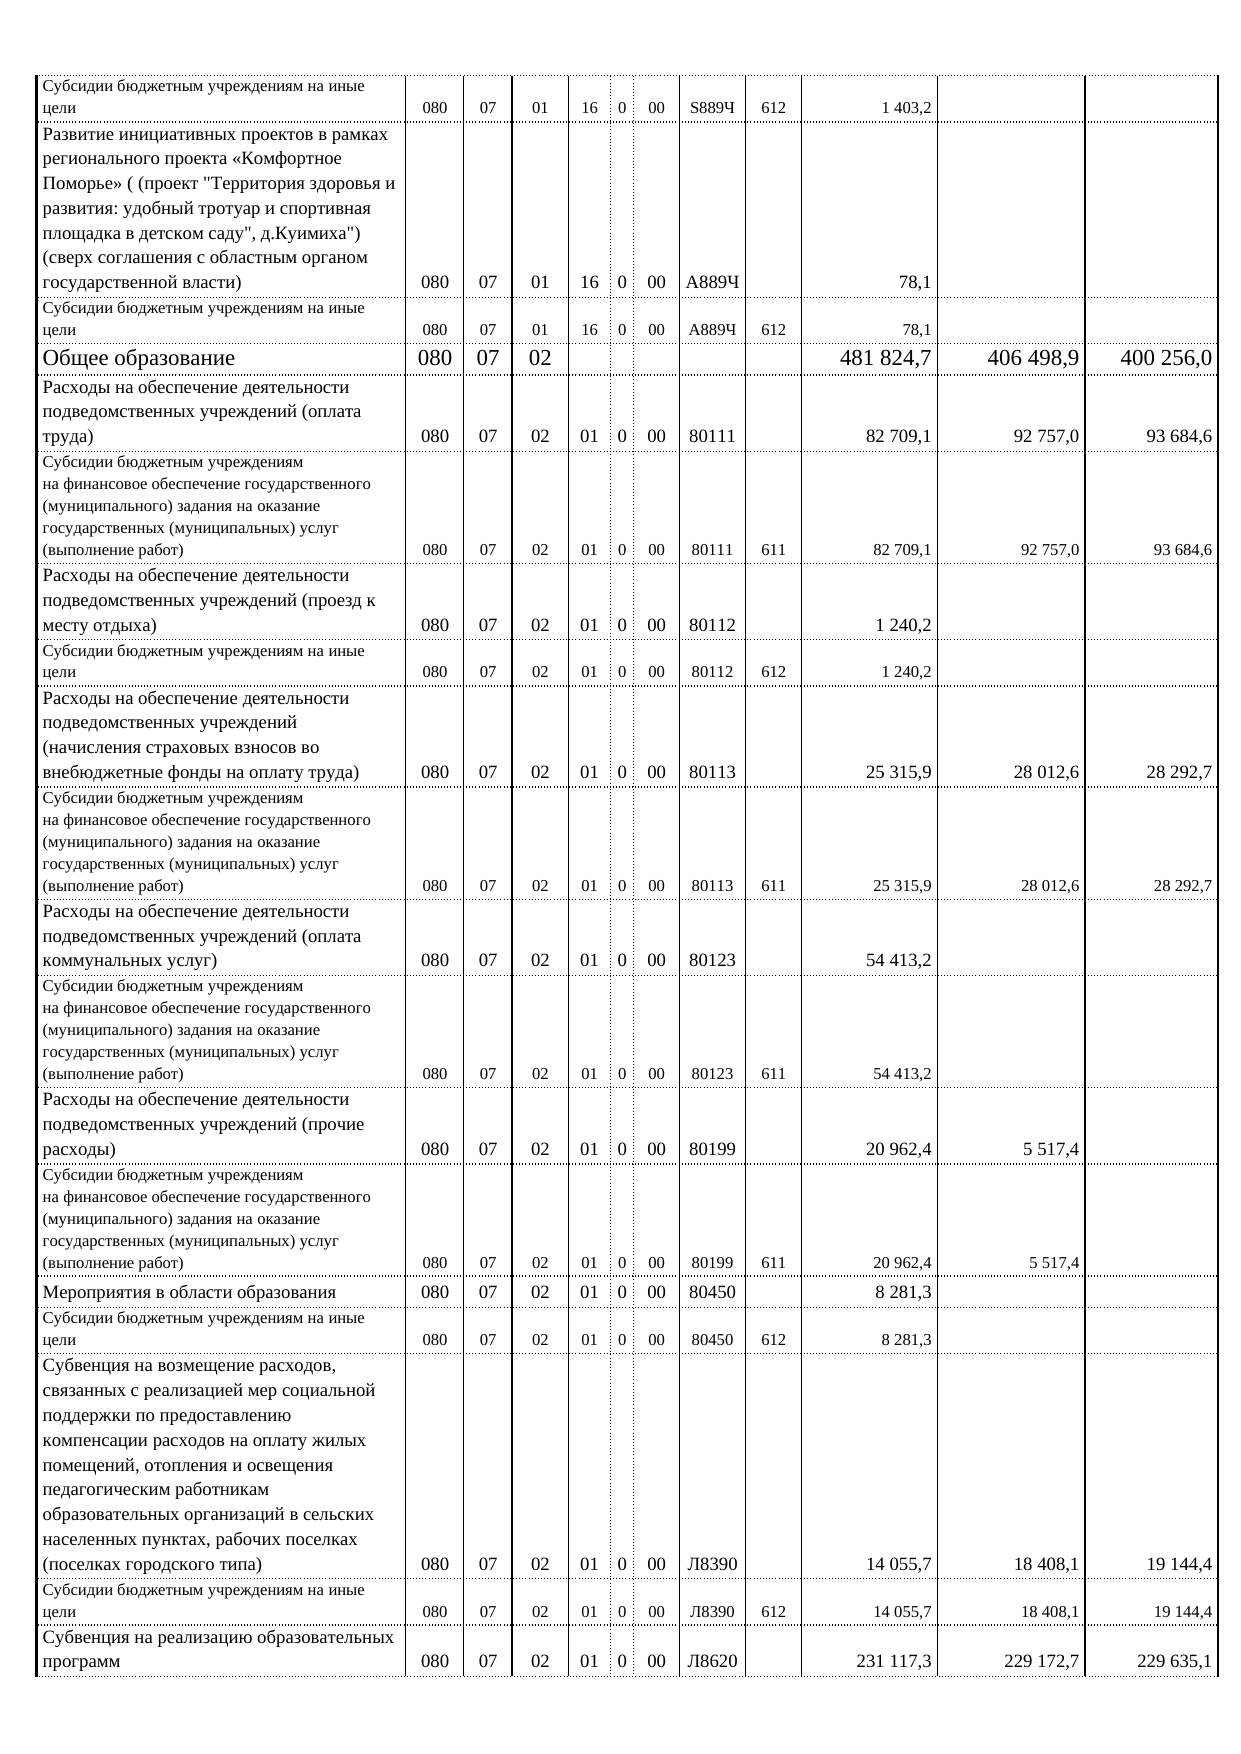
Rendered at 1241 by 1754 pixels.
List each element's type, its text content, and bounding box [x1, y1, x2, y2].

table_cell 080 [406, 975, 463, 1087]
table_cell [1086, 1163, 1217, 1275]
table_cell [1086, 75, 1217, 121]
table_cell [1086, 1275, 1217, 1307]
table_cell 18 408,1 [938, 1578, 1084, 1624]
table_cell 612 [746, 297, 801, 343]
table_cell [634, 343, 679, 374]
table_cell 28 292,7 [1086, 786, 1217, 898]
table_cell 00 [634, 1163, 679, 1275]
table_cell [938, 1307, 1084, 1353]
table_cell 0 [610, 1275, 633, 1307]
table_cell S889Ч [680, 75, 745, 121]
table_cell 00 [634, 685, 679, 786]
table_cell 611 [746, 1163, 801, 1275]
table_cell 25 315,9 [802, 685, 937, 786]
table_cell 0 [610, 899, 633, 975]
table_cell [938, 297, 1084, 343]
table_cell [569, 343, 610, 374]
table_cell 00 [634, 899, 679, 975]
table_cell 78,1 [802, 121, 937, 297]
table_cell 00 [634, 639, 679, 685]
table_cell 1 240,2 [802, 563, 937, 639]
table_cell Расходы на обеспечение деятельности подведомственных учреждений (прочие расходы) [38, 1087, 405, 1163]
table_cell [746, 1275, 801, 1307]
table_cell 20 962,4 [802, 1163, 937, 1275]
table_cell А889Ч [680, 121, 745, 297]
table_cell 19 144,4 [1086, 1578, 1217, 1624]
table_cell 080 [406, 685, 463, 786]
table_cell 0 [610, 1578, 633, 1624]
table_cell 00 [634, 1578, 679, 1624]
table_cell 611 [746, 786, 801, 898]
table_cell 080 [406, 374, 463, 451]
table_cell 01 [513, 121, 568, 297]
table_cell 00 [634, 121, 679, 297]
table_cell 01 [569, 975, 610, 1087]
table_cell 01 [569, 1087, 610, 1163]
table_cell 16 [569, 297, 610, 343]
table_cell 080 [406, 121, 463, 297]
table_cell 0 [610, 75, 633, 121]
table_cell 0 [610, 1624, 633, 1676]
table_cell 00 [634, 374, 679, 451]
table_cell 02 [513, 639, 568, 685]
table_cell 1 403,2 [802, 75, 937, 121]
table_cell 07 [464, 75, 512, 121]
table_cell 01 [569, 639, 610, 685]
table_cell 16 [569, 121, 610, 297]
table_cell 02 [513, 1087, 568, 1163]
table_cell 80113 [680, 685, 745, 786]
table_cell [1086, 563, 1217, 639]
table_cell 00 [634, 975, 679, 1087]
table_cell 07 [464, 1163, 511, 1275]
table_cell 481 824,7 [802, 343, 937, 374]
table_cell 80111 [680, 374, 745, 451]
table_cell 612 [746, 639, 801, 685]
table_cell 01 [569, 899, 610, 975]
table_cell 612 [746, 75, 801, 121]
table_cell 611 [746, 975, 801, 1087]
table_cell 80111 [680, 451, 745, 563]
table_cell 07 [464, 1353, 511, 1578]
table_cell [938, 121, 1084, 297]
table_cell 82 709,1 [802, 451, 937, 563]
table_cell 01 [569, 786, 610, 898]
table_cell 406 498,9 [938, 343, 1084, 374]
table_cell 01 [569, 1578, 610, 1624]
table_cell [746, 899, 801, 975]
table_cell [1086, 1087, 1217, 1163]
table_cell 80123 [680, 899, 745, 975]
table_cell [746, 1624, 801, 1676]
table_cell Субсидии бюджетным учреждениям на иные цели [38, 297, 405, 343]
table_cell [937, 75, 1085, 121]
table_cell 00 [634, 75, 679, 121]
table_cell 02 [513, 451, 568, 563]
table_cell 02 [513, 899, 568, 975]
table_cell 92 757,0 [938, 451, 1084, 563]
table_cell 01 [569, 1275, 610, 1307]
table_cell 080 [406, 75, 463, 121]
table_cell [746, 374, 801, 451]
table_cell Развитие инициативных проектов в рамках регионального проекта «Комфортное Поморье» ( (проект "Территория здоровья и развития: удобный тротуар и спортивная площадка в детском саду", д.Куимиха") (сверх соглашения с областным органом государственной власти) [38, 121, 405, 297]
table_cell 07 [464, 343, 511, 374]
table_cell [610, 343, 633, 374]
table_cell 01 [513, 297, 568, 343]
table_cell 07 [464, 685, 511, 786]
table_cell Расходы на обеспечение деятельности подведомственных учреждений (оплата коммунальных услуг) [38, 899, 405, 975]
table_cell Субвенция на реализацию образовательных программ [38, 1624, 405, 1676]
table_cell Общее образование [38, 343, 405, 374]
table_cell 5 517,4 [938, 1087, 1084, 1163]
table_cell 54 413,2 [802, 899, 937, 975]
table_cell 01 [569, 1307, 610, 1353]
table_cell 16 [568, 75, 610, 121]
table_cell 07 [464, 1275, 511, 1307]
table_cell 00 [634, 1087, 679, 1163]
table_cell 080 [406, 1624, 463, 1676]
table_cell 02 [513, 1353, 568, 1578]
table_cell Л8390 [680, 1578, 745, 1624]
table_cell 0 [610, 1163, 633, 1275]
table_cell 28 012,6 [938, 786, 1084, 898]
table_cell [938, 1275, 1084, 1307]
table_cell 01 [569, 1624, 610, 1676]
table_cell А889Ч [680, 297, 745, 343]
table_cell 18 408,1 [938, 1353, 1084, 1578]
table_cell 02 [513, 343, 568, 374]
table_cell Л8620 [680, 1624, 745, 1676]
table_cell 80199 [680, 1163, 745, 1275]
table_cell 02 [513, 563, 568, 639]
table_cell 07 [464, 1578, 511, 1624]
table_cell 07 [464, 1307, 511, 1353]
table_cell 02 [513, 1275, 568, 1307]
table_cell 612 [746, 1578, 801, 1624]
table_cell 0 [610, 451, 633, 563]
table_cell 00 [634, 451, 679, 563]
table_cell 080 [406, 1353, 463, 1578]
table_cell Субсидии бюджетным учреждениям на иные цели [38, 75, 406, 121]
table_cell 14 055,7 [802, 1578, 937, 1624]
table_cell Расходы на обеспечение деятельности подведомственных учреждений (начисления страховых взносов во внебюджетные фонды на оплату труда) [38, 685, 405, 786]
table_cell 14 055,7 [802, 1353, 937, 1578]
table_cell 93 684,6 [1086, 374, 1217, 451]
table_cell 19 144,4 [1086, 1353, 1217, 1578]
table_cell 00 [634, 1353, 679, 1578]
table_cell 07 [464, 563, 511, 639]
table_cell 80112 [680, 563, 745, 639]
table_cell 80199 [680, 1087, 745, 1163]
table_cell 07 [464, 121, 511, 297]
table_cell [1086, 975, 1217, 1087]
table_cell 00 [634, 1307, 679, 1353]
table_cell 0 [610, 1353, 633, 1578]
table_cell 78,1 [802, 297, 937, 343]
table_cell [1086, 297, 1217, 343]
table_cell 080 [406, 563, 463, 639]
table_cell 00 [634, 1624, 679, 1676]
table_cell 07 [464, 786, 511, 898]
table_cell 02 [513, 975, 568, 1087]
table_cell 02 [513, 1163, 568, 1275]
table_cell 080 [406, 1578, 463, 1624]
table_cell Расходы на обеспечение деятельности подведомственных учреждений (проезд к месту отдыха) [38, 563, 405, 639]
table_cell 92 757,0 [938, 374, 1084, 451]
table_cell 0 [610, 563, 633, 639]
table_cell 080 [406, 343, 463, 374]
table_cell Мероприятия в области образования [38, 1275, 405, 1307]
table_cell 02 [513, 1307, 568, 1353]
table_cell Субсидии бюджетным учреждениям на иные цели [38, 1307, 405, 1353]
table_cell 8 281,3 [802, 1275, 937, 1307]
table_cell 0 [610, 685, 633, 786]
table_cell 07 [464, 1624, 511, 1676]
table_cell 0 [610, 121, 633, 297]
table_cell 080 [406, 1087, 463, 1163]
table_cell Субсидии бюджетным учреждениям на иные цели [38, 639, 405, 685]
table_cell 01 [569, 685, 610, 786]
table_cell 612 [746, 1307, 801, 1353]
table_cell 080 [406, 1163, 463, 1275]
table_cell 02 [513, 374, 568, 451]
table_cell 00 [634, 297, 679, 343]
table_cell [746, 1353, 801, 1578]
table_cell 80112 [680, 639, 745, 685]
table_cell [680, 343, 745, 374]
table_cell 01 [569, 374, 610, 451]
table_cell 01 [512, 75, 568, 121]
table_cell 07 [464, 1087, 511, 1163]
table_cell 82 709,1 [802, 374, 937, 451]
table_cell 0 [610, 786, 633, 898]
table_cell 80450 [680, 1275, 745, 1307]
table_cell 00 [634, 563, 679, 639]
table_cell 28 292,7 [1086, 685, 1217, 786]
table_cell 1 240,2 [802, 639, 937, 685]
table_cell [746, 121, 801, 297]
table_cell 00 [634, 786, 679, 898]
table_cell 8 281,3 [802, 1307, 937, 1353]
table_cell 54 413,2 [802, 975, 937, 1087]
table_cell 02 [513, 786, 568, 898]
table_cell [1086, 1307, 1217, 1353]
table_cell 0 [610, 297, 633, 343]
table_cell 28 012,6 [938, 685, 1084, 786]
table_cell [938, 639, 1084, 685]
table_cell [1086, 639, 1217, 685]
table_cell 02 [513, 1578, 568, 1624]
table_cell 080 [406, 1307, 463, 1353]
table_cell Субсидии бюджетным учреждениям на иные цели [38, 1578, 405, 1624]
table_cell Расходы на обеспечение деятельности подведомственных учреждений (оплата труда) [38, 374, 405, 451]
table_cell [938, 563, 1084, 639]
table_cell [746, 563, 801, 639]
table_cell 080 [406, 786, 463, 898]
table_cell [1086, 899, 1217, 975]
table_cell 229 172,7 [938, 1624, 1084, 1676]
table_cell 0 [610, 374, 633, 451]
table_cell 01 [569, 1353, 610, 1578]
table_cell 080 [406, 639, 463, 685]
table_cell 02 [513, 1624, 568, 1676]
table_cell 80123 [680, 975, 745, 1087]
table_cell [746, 1087, 801, 1163]
table_cell 0 [610, 975, 633, 1087]
table_cell 07 [464, 639, 511, 685]
table_cell 07 [464, 374, 511, 451]
table_cell [746, 343, 801, 374]
table_cell 229 635,1 [1086, 1624, 1217, 1676]
table_cell 07 [464, 451, 511, 563]
table_cell [938, 899, 1084, 975]
table_cell 231 117,3 [802, 1624, 937, 1676]
table_cell [746, 685, 801, 786]
table_cell 080 [406, 899, 463, 975]
table_cell 80113 [680, 786, 745, 898]
table_cell 07 [464, 297, 511, 343]
table_cell 611 [746, 451, 801, 563]
table_cell 5 517,4 [938, 1163, 1084, 1275]
table_cell Субвенция на возмещение расходов, связанных с реализацией мер социальной поддержки по предоставлению компенсации расходов на оплату жилых помещений, отопления и освещения педагогическим работникам образовательных организаций в сельских населенных пунктах, рабочих поселках (поселках городского типа) [38, 1353, 405, 1578]
table_cell [1086, 121, 1217, 297]
table_cell 93 684,6 [1086, 451, 1217, 563]
table_cell 07 [464, 975, 511, 1087]
table_cell 25 315,9 [802, 786, 937, 898]
table_cell 0 [610, 639, 633, 685]
table_cell 20 962,4 [802, 1087, 937, 1163]
table_cell 0 [610, 1307, 633, 1353]
table_cell 01 [569, 563, 610, 639]
table_cell 400 256,0 [1086, 343, 1217, 374]
table_cell 0 [610, 1087, 633, 1163]
table_cell [938, 975, 1084, 1087]
table_cell 080 [406, 297, 463, 343]
table_cell 01 [569, 1163, 610, 1275]
table_cell 080 [406, 1275, 463, 1307]
table_cell 02 [513, 685, 568, 786]
table_cell Л8390 [680, 1353, 745, 1578]
table_cell 80450 [680, 1307, 745, 1353]
table_cell 01 [569, 451, 610, 563]
table_cell 07 [464, 899, 511, 975]
table_cell 00 [634, 1275, 679, 1307]
table_cell 080 [406, 451, 463, 563]
